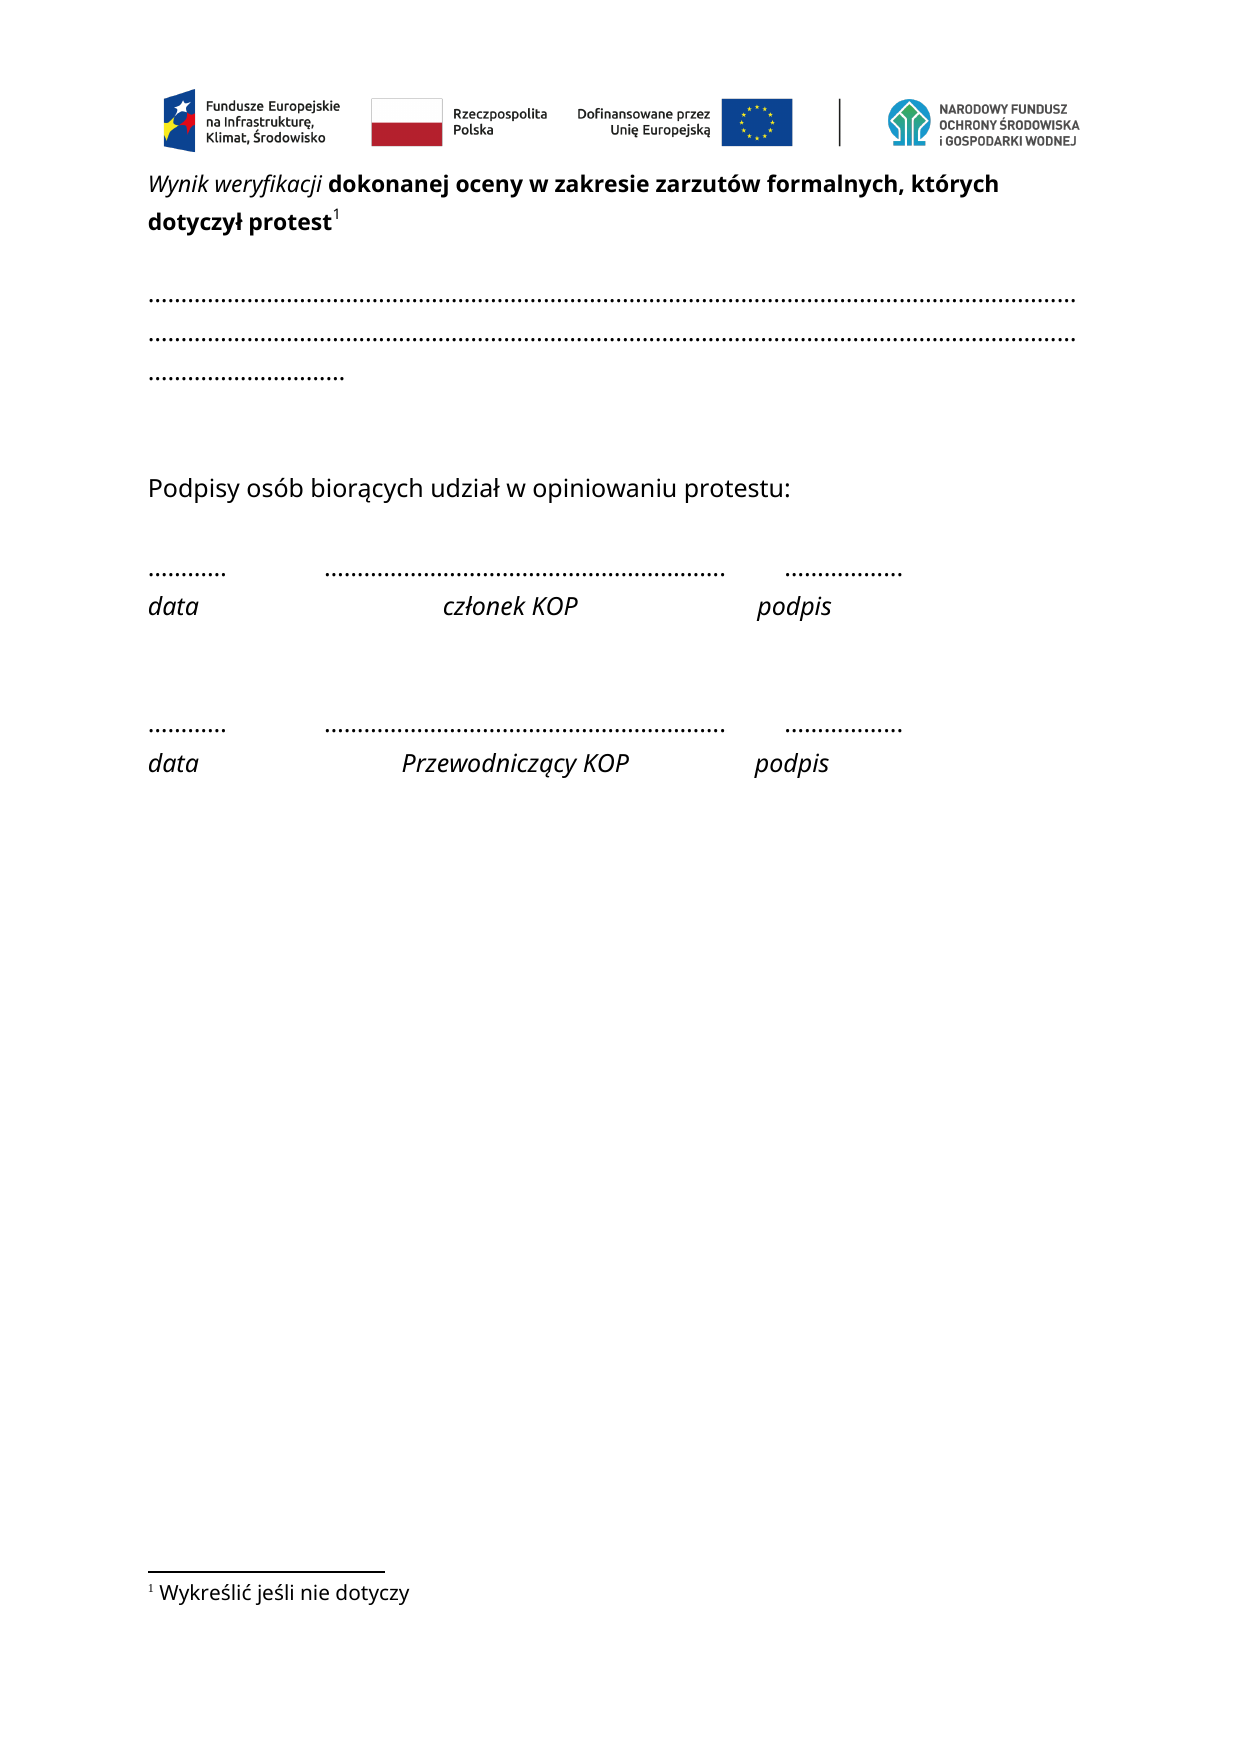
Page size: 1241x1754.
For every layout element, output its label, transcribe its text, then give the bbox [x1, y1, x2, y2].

picture [147, 73, 1092, 168]
text ………… ……………………………………………………. ……………... [148, 549, 1093, 583]
text Podpisy osób biorących udział w opiniowaniu protestu: [148, 471, 1093, 505]
text ………… ……………………………………………………. ……………... [148, 706, 1093, 740]
text data członek KOP podpis [148, 588, 1093, 623]
text data Przewodniczący KOP podpis [148, 745, 1093, 779]
text Wynik weryfikacji dokonanej oceny w zakresie zarzutów formalnych, których dotyczył protest [148, 167, 1093, 237]
text …………………………………………………………………………………………………………………………………………………………………………………………………………………………………………………………………………………… [148, 275, 1093, 388]
